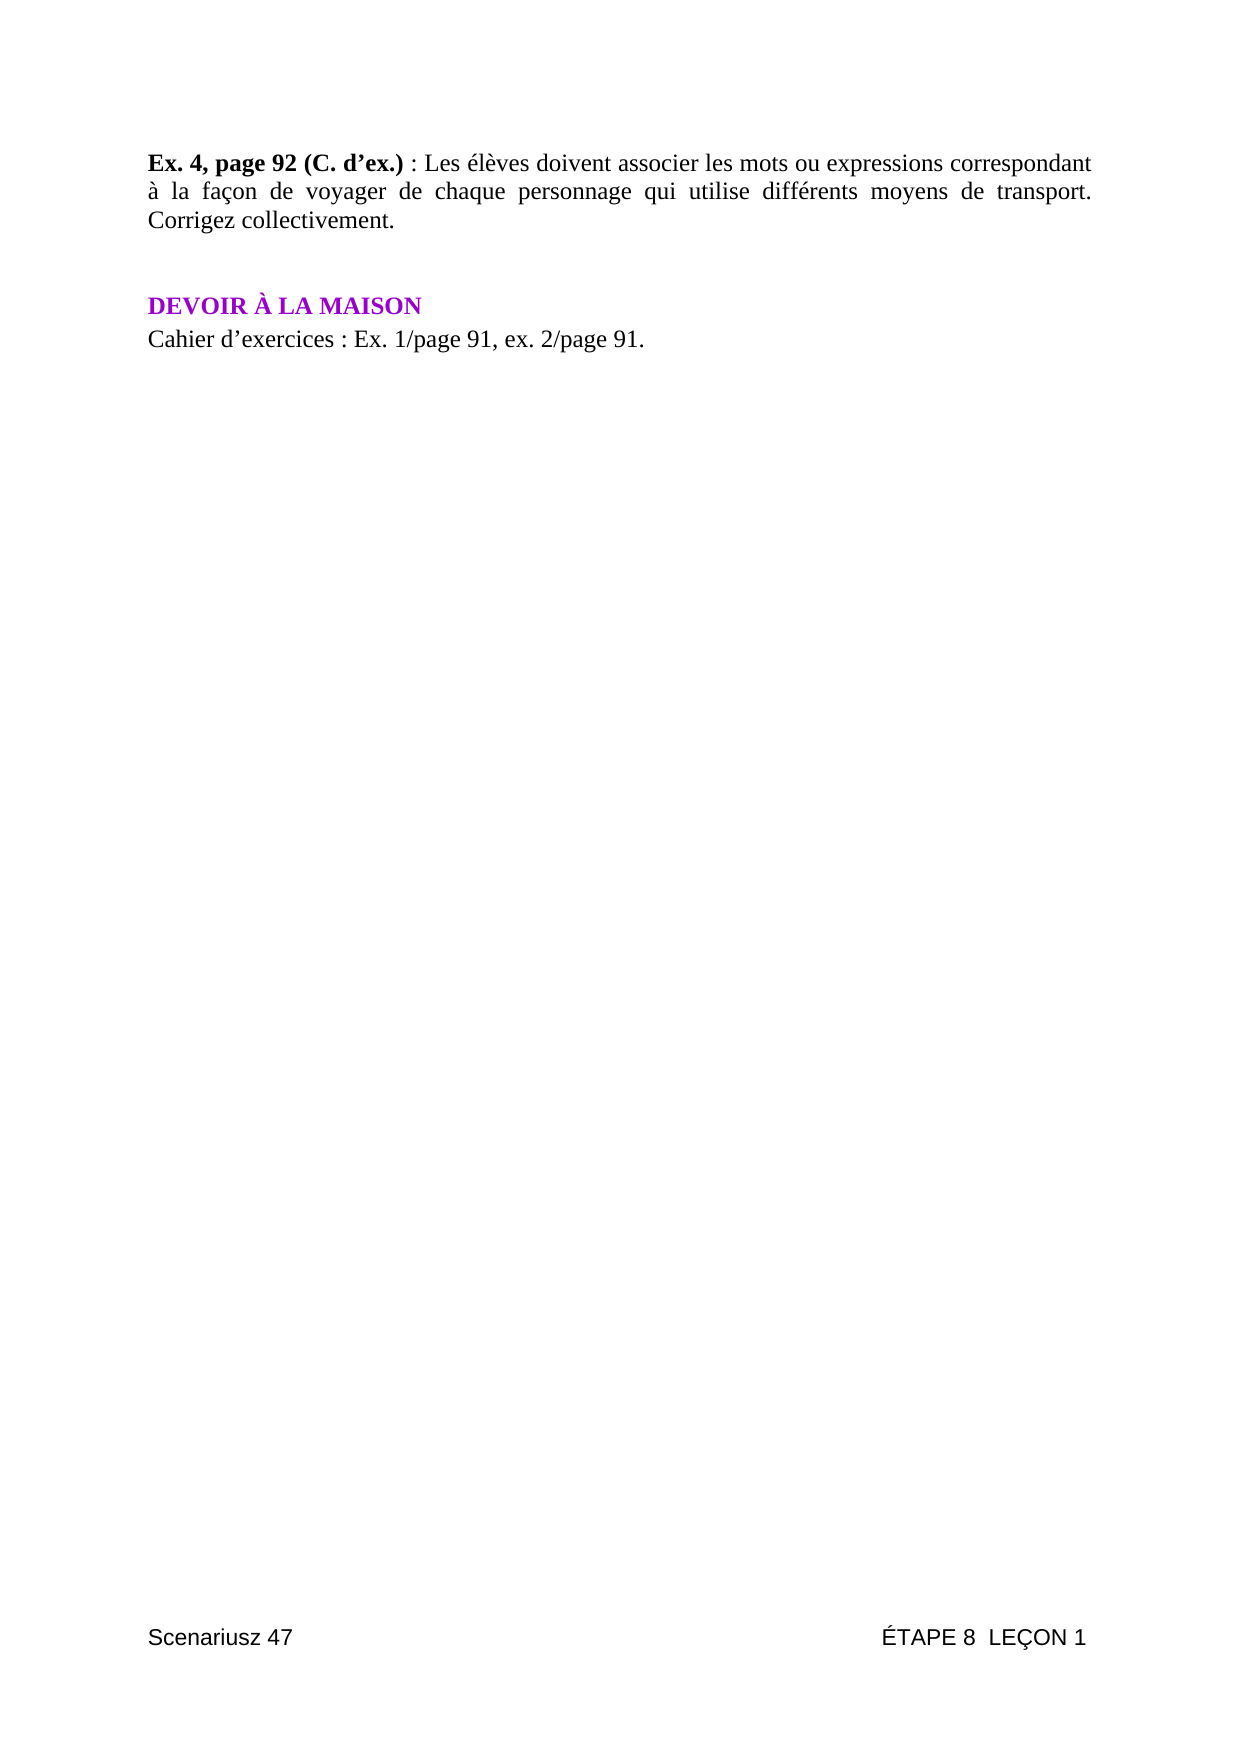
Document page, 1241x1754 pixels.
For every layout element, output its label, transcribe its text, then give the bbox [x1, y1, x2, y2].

text Ex. 4, page 92 (C. d’ex.) : Les élèves doivent associer les mots ou expressions correspondant à la façon de voyager de chaque personnage qui utilise différents moyens de transport. Corrigez collectivement. [148, 148, 1093, 234]
text DEVOIR À LA MAISON [148, 291, 1093, 320]
text Cahier d’exercices : Ex. 1/page 91, ex. 2/page 91. [148, 324, 1093, 353]
